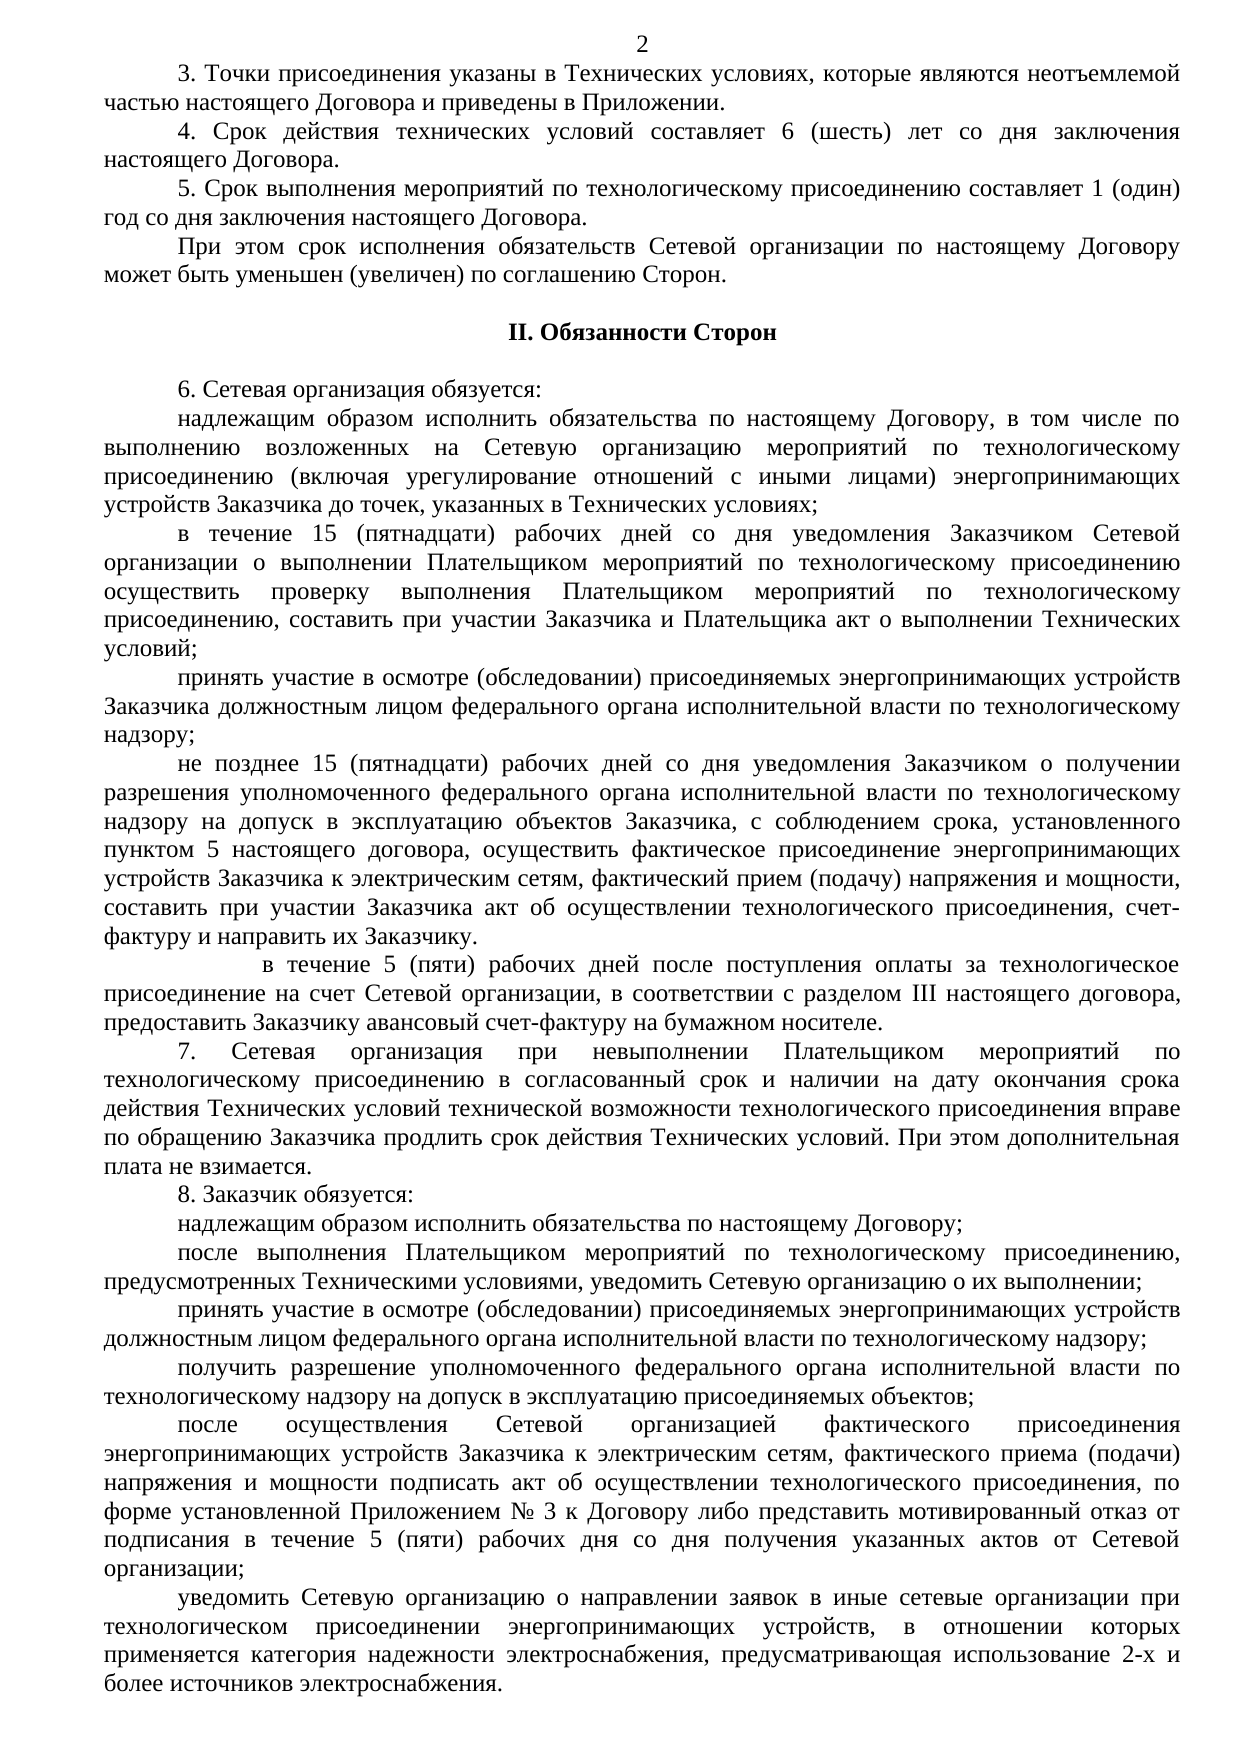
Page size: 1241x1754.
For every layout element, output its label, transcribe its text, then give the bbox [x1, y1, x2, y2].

text 3. Точки присоединения указаны в Технических условиях, которые являются неотъемлемой частью настоящего Договора и приведены в Приложении. [103, 58, 1181, 116]
text При этом срок исполнения обязательств Сетевой организации по настоящему Договору может быть уменьшен (увеличен) по соглашению Сторон. [103, 231, 1181, 288]
text 4. Срок действия технических условий составляет 6 (шесть) лет со дня заключения настоящего Договора. [103, 116, 1181, 173]
text не позднее 15 (пятнадцати) рабочих дней со дня уведомления Заказчиком о получении разрешения уполномоченного федерального органа исполнительной власти по технологическому надзору на допуск в эксплуатацию объектов Заказчика, с соблюдением срока, установленного пунктом 5 настоящего договора, осуществить фактическое присоединение энергопринимающих устройств Заказчика к электрическим сетям, фактический прием (подачу) напряжения и мощности, составить при участии Заказчика акт об осуществлении технологического присоединения, счет-фактуру и направить их Заказчику. [103, 748, 1181, 949]
text принять участие в осмотре (обследовании) присоединяемых энергопринимающих устройств Заказчика должностным лицом федерального органа исполнительной власти по технологическому надзору; [103, 662, 1181, 748]
text уведомить Сетевую организацию о направлении заявок в иные сетевые организации при технологическом присоединении энергопринимающих устройств, в отношении которых применяется категория надежности электроснабжения, предусматривающая использование 2-х и более источников электроснабжения. [103, 1582, 1181, 1697]
text в течение 15 (пятнадцати) рабочих дней со дня уведомления Заказчиком Сетевой организации о выполнении Плательщиком мероприятий по технологическому присоединению осуществить проверку выполнения Плательщиком мероприятий по технологическому присоединению, составить при участии Заказчика и Плательщика акт о выполнении Технических условий; [103, 518, 1181, 662]
text 7. Сетевая организация при невыполнении Плательщиком мероприятий по технологическому присоединению в согласованный срок и наличии на дату окончания срока действия Технических условий технической возможности технологического присоединения вправе по обращению Заказчика продлить срок действия Технических условий. При этом дополнительная плата не взимается. [103, 1036, 1181, 1179]
text в течение 5 (пяти) рабочих дней после поступления оплаты за технологическое присоединение на счет Сетевой организации, в соответствии с разделом III настоящего договора, предоставить Заказчику авансовый счет-фактуру на бумажном носителе. [103, 949, 1181, 1036]
text после выполнения Плательщиком мероприятий по технологическому присоединению, предусмотренных Техническими условиями, уведомить Сетевую организацию о их выполнении; [103, 1237, 1181, 1294]
text надлежащим образом исполнить обязательства по настоящему Договору, в том числе по выполнению возложенных на Сетевую организацию мероприятий по технологическому присоединению (включая урегулирование отношений с иными лицами) энергопринимающих устройств Заказчика до точек, указанных в Технических условиях; [103, 403, 1181, 518]
text надлежащим образом исполнить обязательства по настоящему Договору; [103, 1208, 1181, 1237]
text принять участие в осмотре (обследовании) присоединяемых энергопринимающих устройств должностным лицом федерального органа исполнительной власти по технологическому надзору; [103, 1294, 1181, 1352]
text 5. Срок выполнения мероприятий по технологическому присоединению составляет 1 (один) год со дня заключения настоящего Договора. [103, 173, 1181, 231]
text 6. Сетевая организация обязуется: [103, 374, 1181, 403]
text II. Обязанности Сторон [103, 317, 1181, 346]
text после осуществления Сетевой организацией фактического присоединения энергопринимающих устройств Заказчика к электрическим сетям, фактического приема (подачи) напряжения и мощности подписать акт об осуществлении технологического присоединения, по форме установленной Приложением № 3 к Договору либо представить мотивированный отказ от подписания в течение 5 (пяти) рабочих дня со дня получения указанных актов от Сетевой организации; [103, 1409, 1181, 1582]
text 8. Заказчик обязуется: [103, 1179, 1181, 1208]
text получить разрешение уполномоченного федерального органа исполнительной власти по технологическому надзору на допуск в эксплуатацию присоединяемых объектов; [103, 1352, 1181, 1409]
